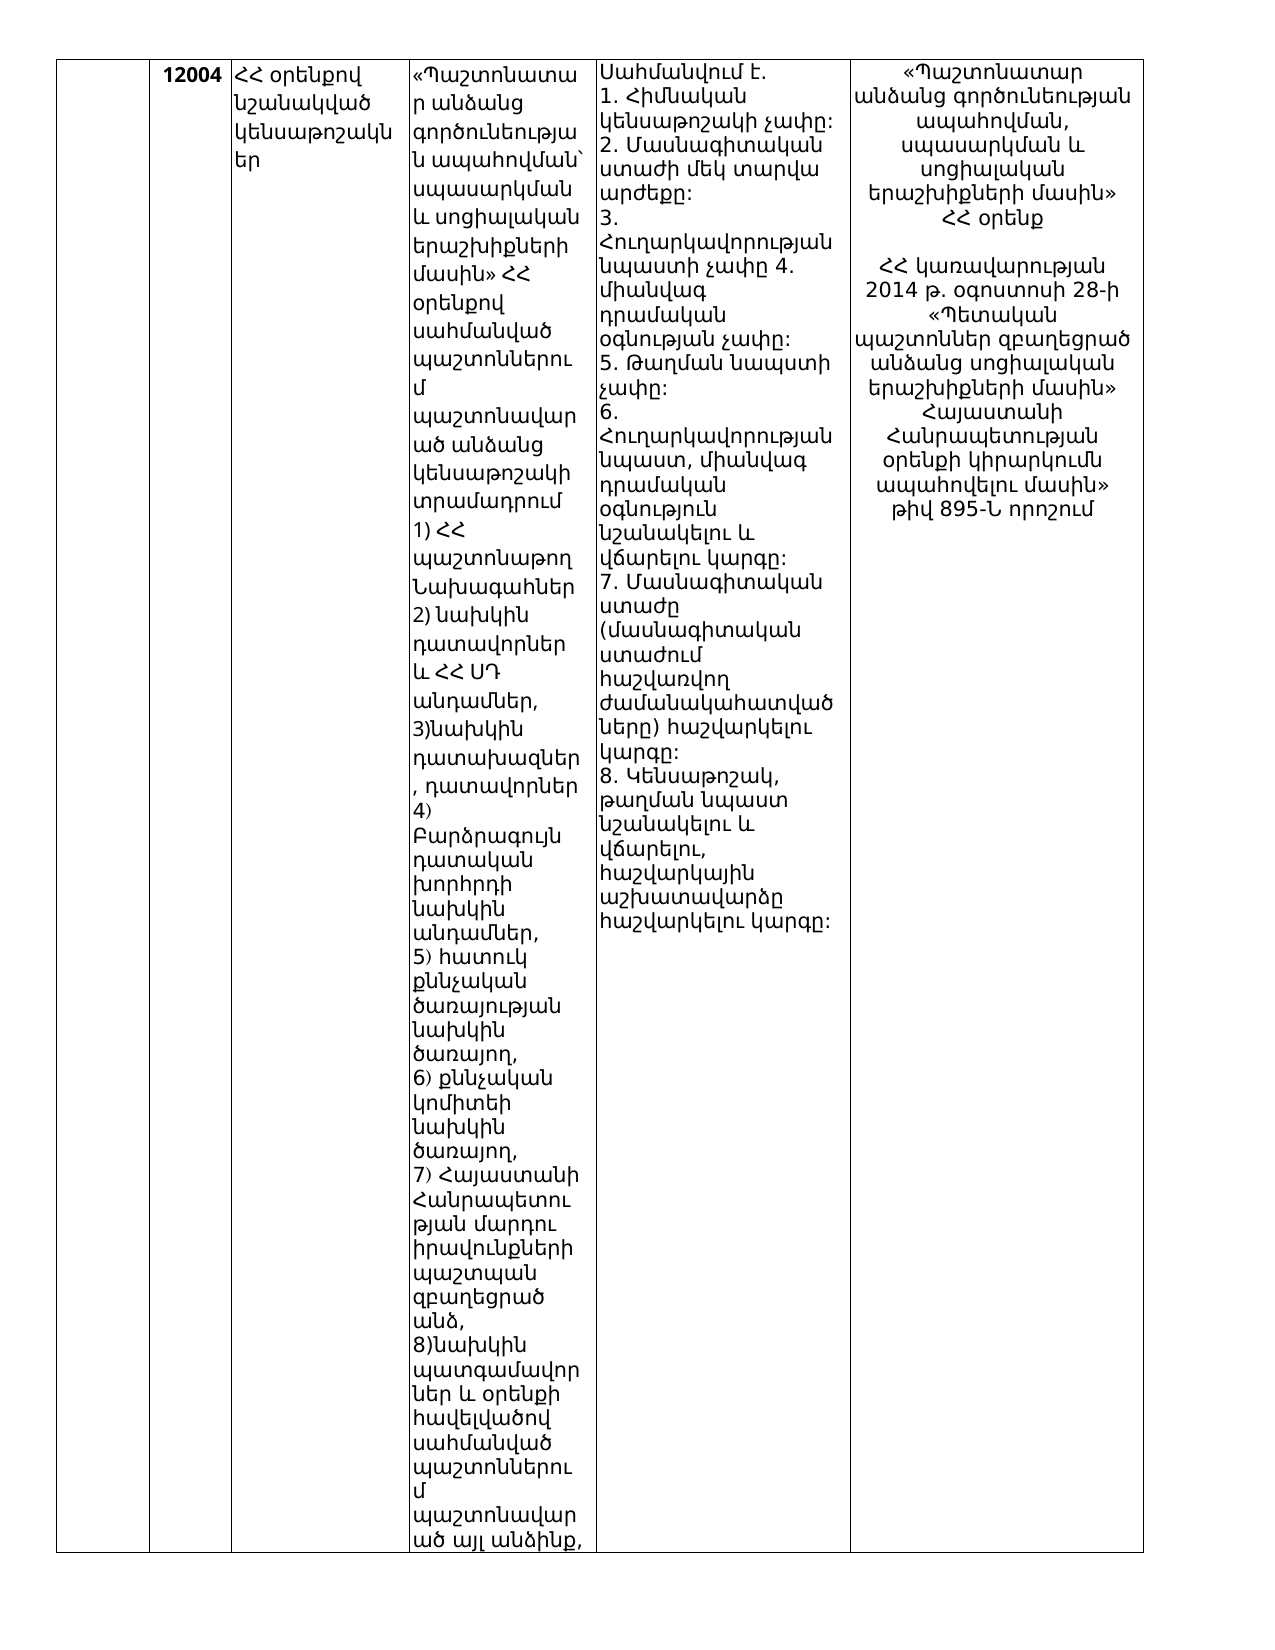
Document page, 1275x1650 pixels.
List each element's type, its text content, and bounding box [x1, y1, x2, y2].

table_cell «Պաշտոնատար անձանց գործունեության ապահովման՝ սպասարկման և սոցիալական երաշխիքների մասին» ՀՀ օրենքով սահմանված պաշտոններում պաշտոնավարած անձանց կենսաթոշակի տրամադրում 1) ՀՀ պաշտոնաթող Նախագահներ 2) նախկին դատավորներ և ՀՀ ՍԴ անդամներ, 3)նախկին դատախազներ, դատավորներ 4 Բարձրագույն դատական խորհրդի նախկին անդամներ, 5 հատուկ քննչական ծառայության նախկին ծառայող, 6 քննչական կոմիտեի նախկին ծառայող, 7 Հայաստանի Հանրապետության մարդու իրավունքների պաշտպան զբաղեցրած անձ, 8)նախկին պատգամավորներ և օրենքի հավելվածով սահմանված պաշտոններում պաշտոնավարած այլ անձինք, [410, 60, 596, 1552]
table_cell «Պաշտոնատար անձանց գործունեության ապահովման, սպասարկման և սոցիալական երաշխիքների մասին» ՀՀ օրենք ՀՀ կառավարության 2014 թ. օգոստոսի 28-ի «Պետական պաշտոններ զբաղեցրած անձանց սոցիալական երաշխիքների մասին» Հայաստանի Հանրապետության օրենքի կիրարկումն ապահովելու մասին» թիվ 895-Ն որոշում [851, 60, 1143, 1552]
table_cell 12004 [150, 60, 231, 1552]
table_cell Սահմանվում է. 1. Հիմնական կենսաթոշակի չափը: 2. Մասնագիտական ստաժի մեկ տարվա արժեքը: 3. Հուղարկավորության նպաստի չափը 4. միանվագ դրամական օգնության չափը: 5. Թաղման նապստի չափը: 6. Հուղարկավորության նպաստ, միանվագ դրամական օգնություն նշանակելու և վճարելու կարգը: 7. Մասնագիտական ստաժը (մասնագիտական ստաժում հաշվառվող ժամանակահատվածները) հաշվարկելու կարգը: 8. Կենսաթոշակ, թաղման նպաստ նշանակելու և վճարելու, հաշվարկային աշխատավարձը հաշվարկելու կարգը: [597, 60, 850, 1552]
table_cell ՀՀ օրենքով նշանակված կենսաթոշակներ [232, 60, 409, 1552]
